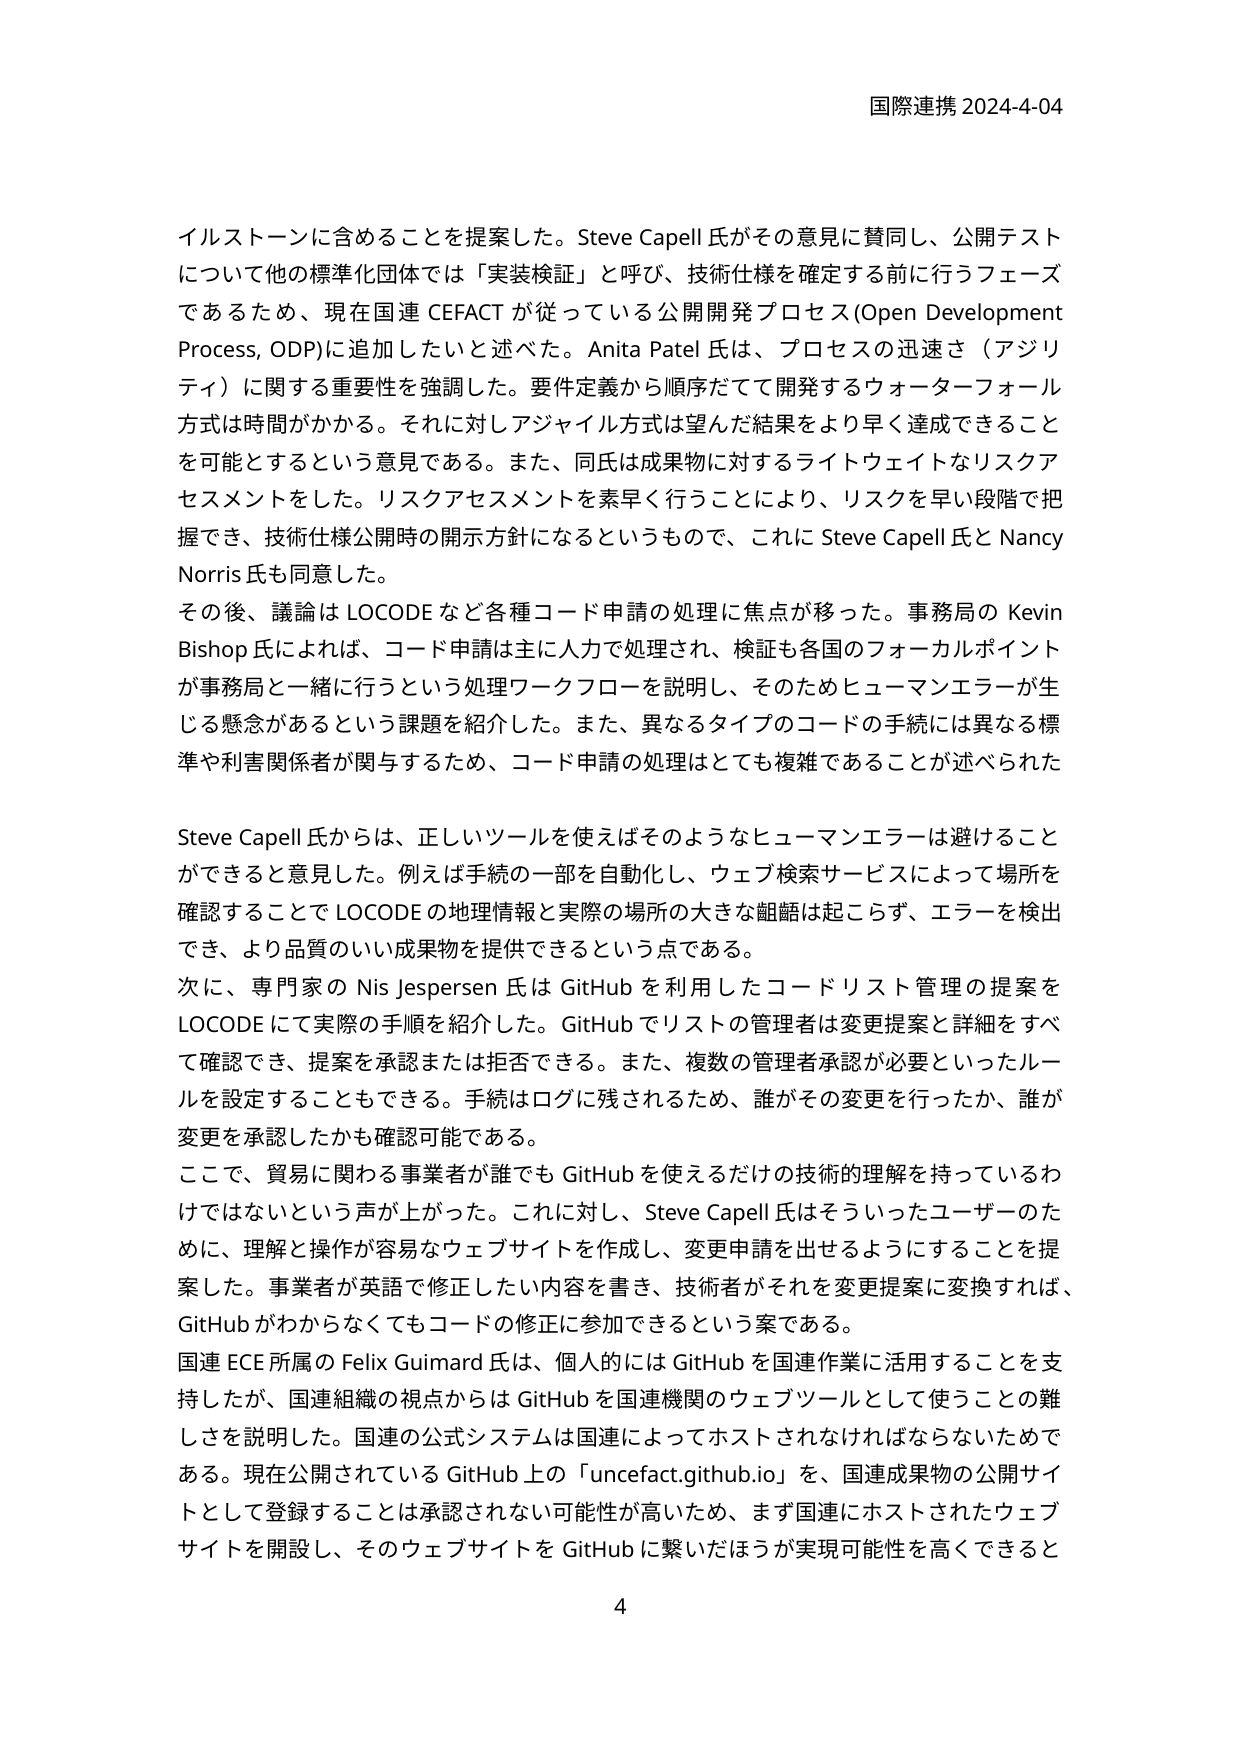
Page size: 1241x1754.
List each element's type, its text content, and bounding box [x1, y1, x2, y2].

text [177, 217, 1063, 592]
text 次に、専門家のNis Jespersen氏はGitHubを利用したコードリスト管理の提案をLOCODEにて実際の手順を紹介した。GitHubでリストの管理者は変更提案と詳細をすべて確認でき、提案を承認または拒否できる。また、複数の管理者承認が必要といったルールを設定することもできる。手続はログに残されるため、誰がその変更を行ったか、誰が変更を承認したかも確認可能である。 [177, 967, 1063, 1154]
text その後、議論はLOCODEなど各種コード申請の処理に焦点が移った。事務局のKevin Bishop氏によれば、コード申請は主に人力で処理され、検証も各国のフォーカルポイントが事務局と一緒に行うという処理ワークフローを説明し、そのためヒューマンエラーが生じる懸念があるという課題を紹介した。また、異なるタイプのコードの手続には異なる標準や利害関係者が関与するため、コード申請の処理はとても複雑であることが述べられた。 [177, 592, 1063, 817]
text ここで、貿易に関わる事業者が誰でもGitHubを使えるだけの技術的理解を持っているわけではないという声が上がった。これに対し、Steve Capell氏はそういったユーザーのために、理解と操作が容易なウェブサイトを作成し、変更申請を出せるようにすることを提案した。事業者が英語で修正したい内容を書き、技術者がそれを変更提案に変換すれば、GitHubがわからなくてもコードの修正に参加できるという案である。 [177, 1154, 1063, 1342]
text Steve Capell氏からは、正しいツールを使えばそのようなヒューマンエラーは避けることができると意見した。例えば手続の一部を自動化し、ウェブ検索サービスによって場所を確認することでLOCODEの地理情報と実際の場所の大きな齟齬は起こらず、エラーを検出でき、より品質のいい成果物を提供できるという点である。 [177, 817, 1063, 967]
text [177, 1342, 1063, 1567]
